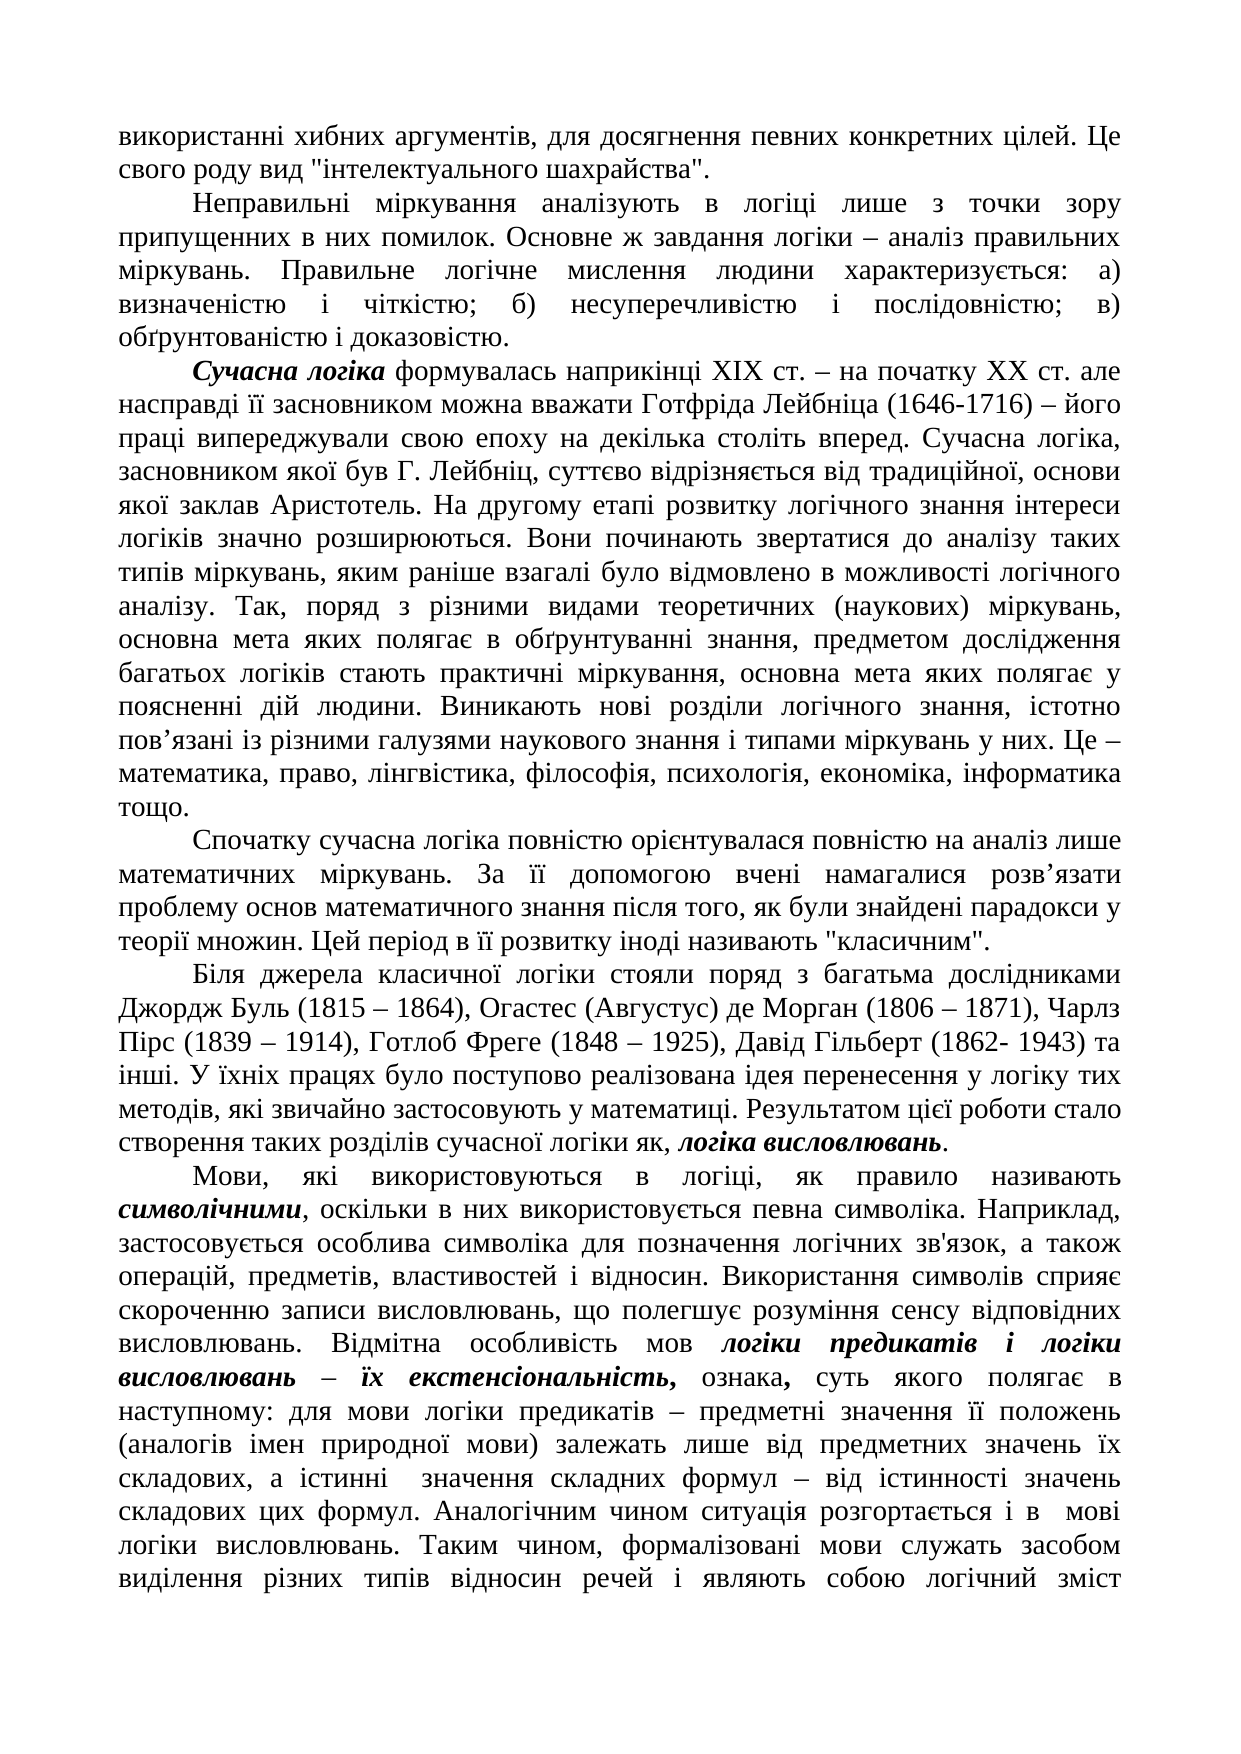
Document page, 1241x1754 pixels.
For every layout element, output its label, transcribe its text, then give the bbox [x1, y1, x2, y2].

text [118, 118, 1122, 185]
text Сучасна логіка формувалась наприкінці ХІХ ст. – на початку ХХ ст. але насправді її засновником можна вважати Готфріда Лейбніца (1646-1716) – його праці випереджували свою епоху на декілька століть вперед. Сучасна логіка, засновником якої був Г. Лейбніц, суттєво відрізняється від традиційної, основи якої заклав Аристотель. На другому етапі розвитку логічного знання інтереси логіків значно розширюються. Вони починають звертатися до аналізу таких типів міркувань, яким раніше взагалі було відмовлено в можливості логічного аналізу. Так, поряд з різними видами теоретичних (наукових) міркувань, основна мета яких полягає в обґрунтуванні знання, предметом дослідження багатьох логіків стають практичні міркування, основна мета яких полягає у поясненні дій людини. Виникають нові розділи логічного знання, істотно пов’язані із різними галузями наукового знання і типами міркувань у них. Це – математика, право, лінгвістика, філософія, психологія, економіка, інформатика тощо. [118, 353, 1122, 822]
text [118, 1158, 1122, 1594]
text Неправильні міркування аналізують в логіці лише з точки зору припущенних в них помилок. Основне ж завдання логіки – аналіз правильних міркувань. Правильне логічне мислення людини характеризується: а) визначеністю і чіткістю; б) несуперечливістю і послідовністю; в) обґрунтованістю і доказовістю. [118, 185, 1122, 353]
text Біля джерела класичної логіки стояли поряд з багатьма дослідниками Джордж Буль (1815 – 1864), Огастес (Августус) де Морган (1806 – 1871), Чарлз Пірс (1839 – 1914), Готлоб Фреге (1848 – 1925), Давід Гільберт (1862- 1943) та інші. У їхніх працях було поступово реалізована ідея перенесення у логіку тих методів, які звичайно застосовують у математиці. Результатом цієї роботи стало створення таких розділів сучасної логіки як, логіка висловлювань. [118, 957, 1122, 1158]
text Спочатку сучасна логіка повністю орієнтувалася повністю на аналіз лише математичних міркувань. За її допомогою вчені намагалися розв’язати проблему основ математичного знання після того, як були знайдені парадокси у теорії множин. Цей період в її розвитку іноді називають "класичним". [118, 822, 1122, 957]
